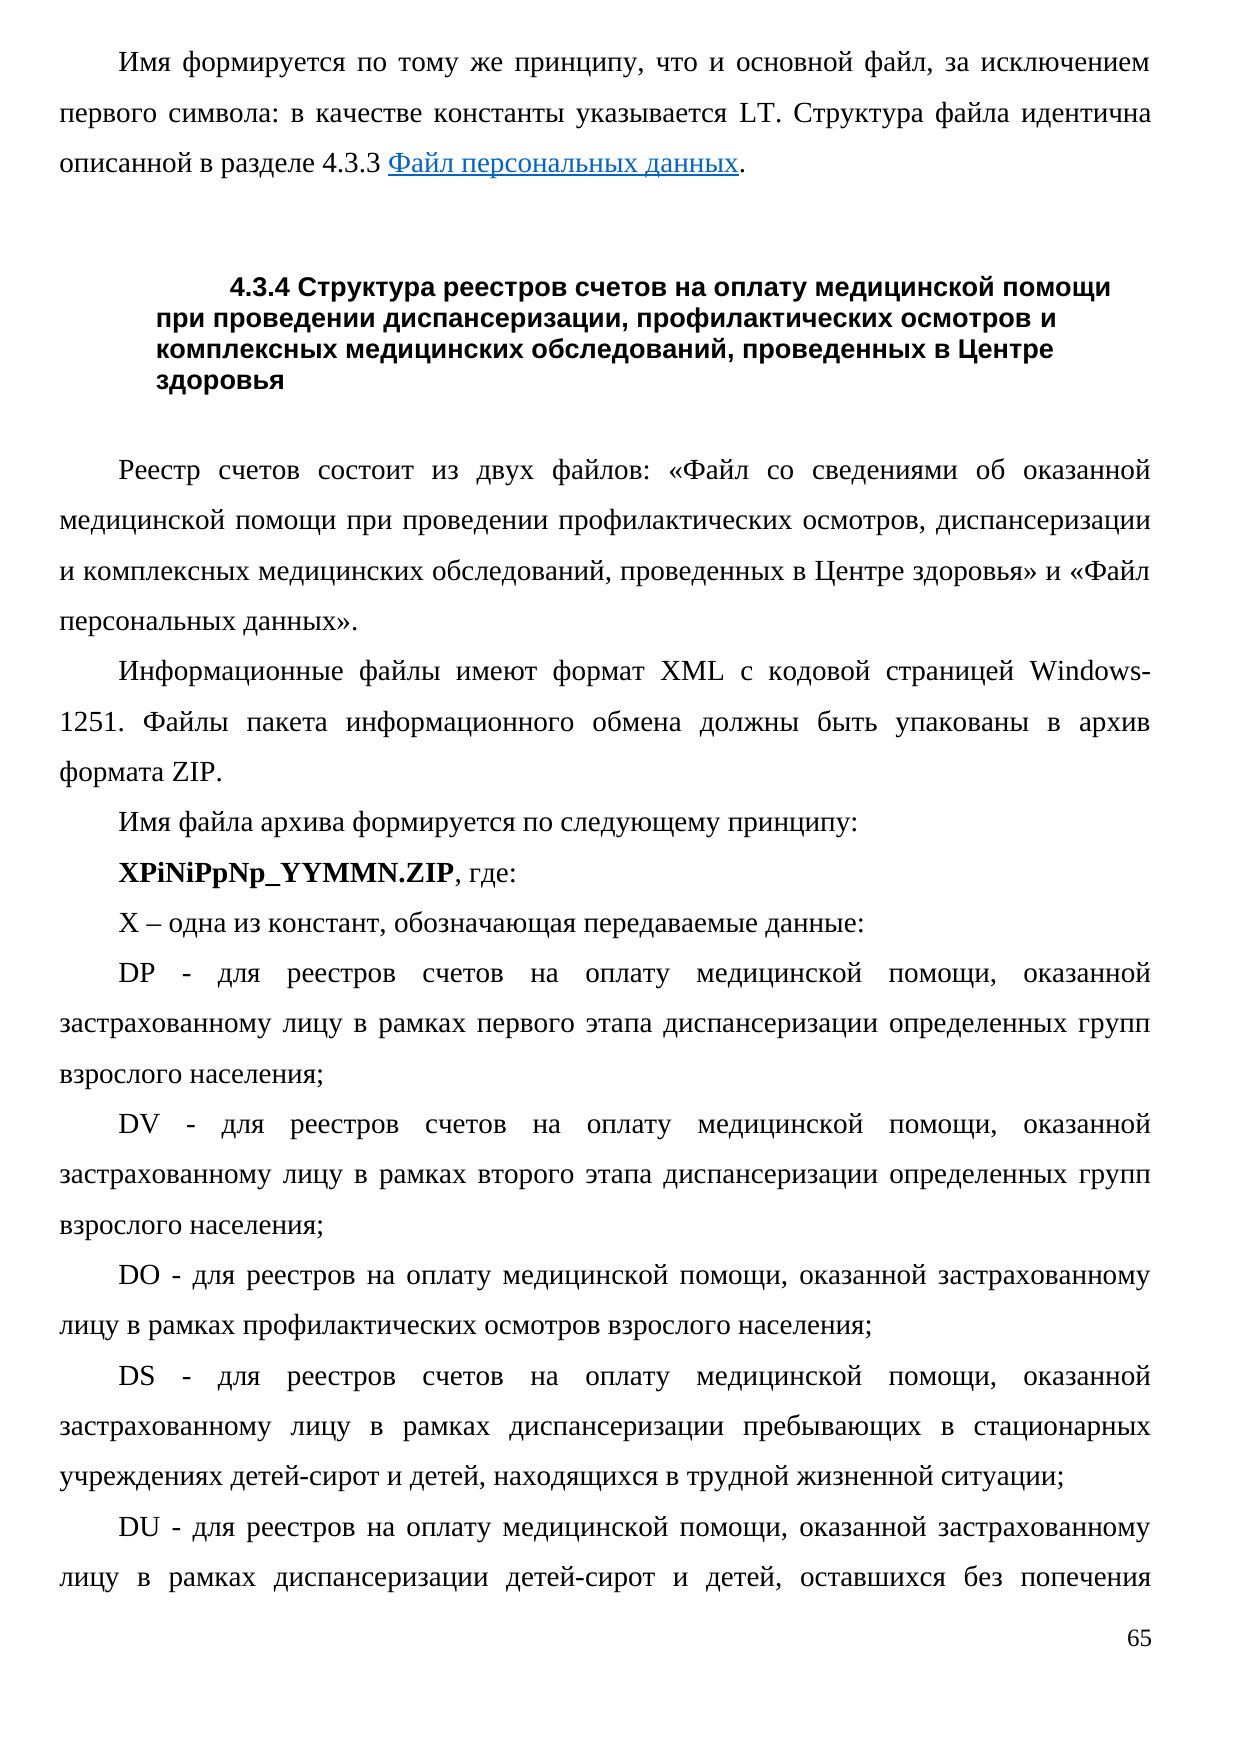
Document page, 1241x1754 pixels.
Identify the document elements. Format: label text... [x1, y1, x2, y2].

text DO - для реестров на оплату медицинской помощи, оказанной застрахованному лицу в рамках профилактических осмотров взрослого населения; [59, 1257, 1152, 1341]
subtitle Структура реестров счетов на оплату медицинской помощи при проведении диспансеризации, профилактических осмотров и комплексных медицинских обследований, проведенных в Центре здоровья [156, 271, 1152, 396]
text Имя файла архива формируется по следующему принципу: [59, 804, 1152, 838]
text X – одна из констант, обозначающая передаваемые данные: [59, 905, 1152, 938]
text Имя формируется по тому же принципу, что и основной файл, за исключением первого символа: в качестве константы указывается LT. Структура файла идентична описанной в разделе 4.3.3 Файл персональных данных. [59, 44, 1152, 178]
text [59, 1509, 1152, 1593]
text Информационные файлы имеют формат XML с кодовой страницей Windows-1251. Файлы пакета информационного обмена должны быть упакованы в архив формата ZIP. [59, 653, 1152, 788]
text DS - для реестров счетов на оплату медицинской помощи, оказанной застрахованному лицу в рамках диспансеризации пребывающих в стационарных учреждениях детей-сирот и детей, находящихся в трудной жизненной ситуации; [59, 1358, 1152, 1492]
text DV - для реестров счетов на оплату медицинской помощи, оказанной застрахованному лицу в рамках второго этапа диспансеризации определенных групп взрослого населения; [59, 1106, 1152, 1240]
text ХPiNiPpNp_YYMMN.ZIP, где: [59, 855, 1152, 888]
text Реестр счетов состоит из двух файлов: «Файл со сведениями об оказанной медицинской помощи при проведении профилактических осмотров, диспансеризации и комплексных медицинских обследований, проведенных в Центре здоровья» и «Файл персональных данных». [59, 452, 1152, 637]
text DP - для реестров счетов на оплату медицинской помощи, оказанной застрахованному лицу в рамках первого этапа диспансеризации определенных групп взрослого населения; [59, 955, 1152, 1089]
